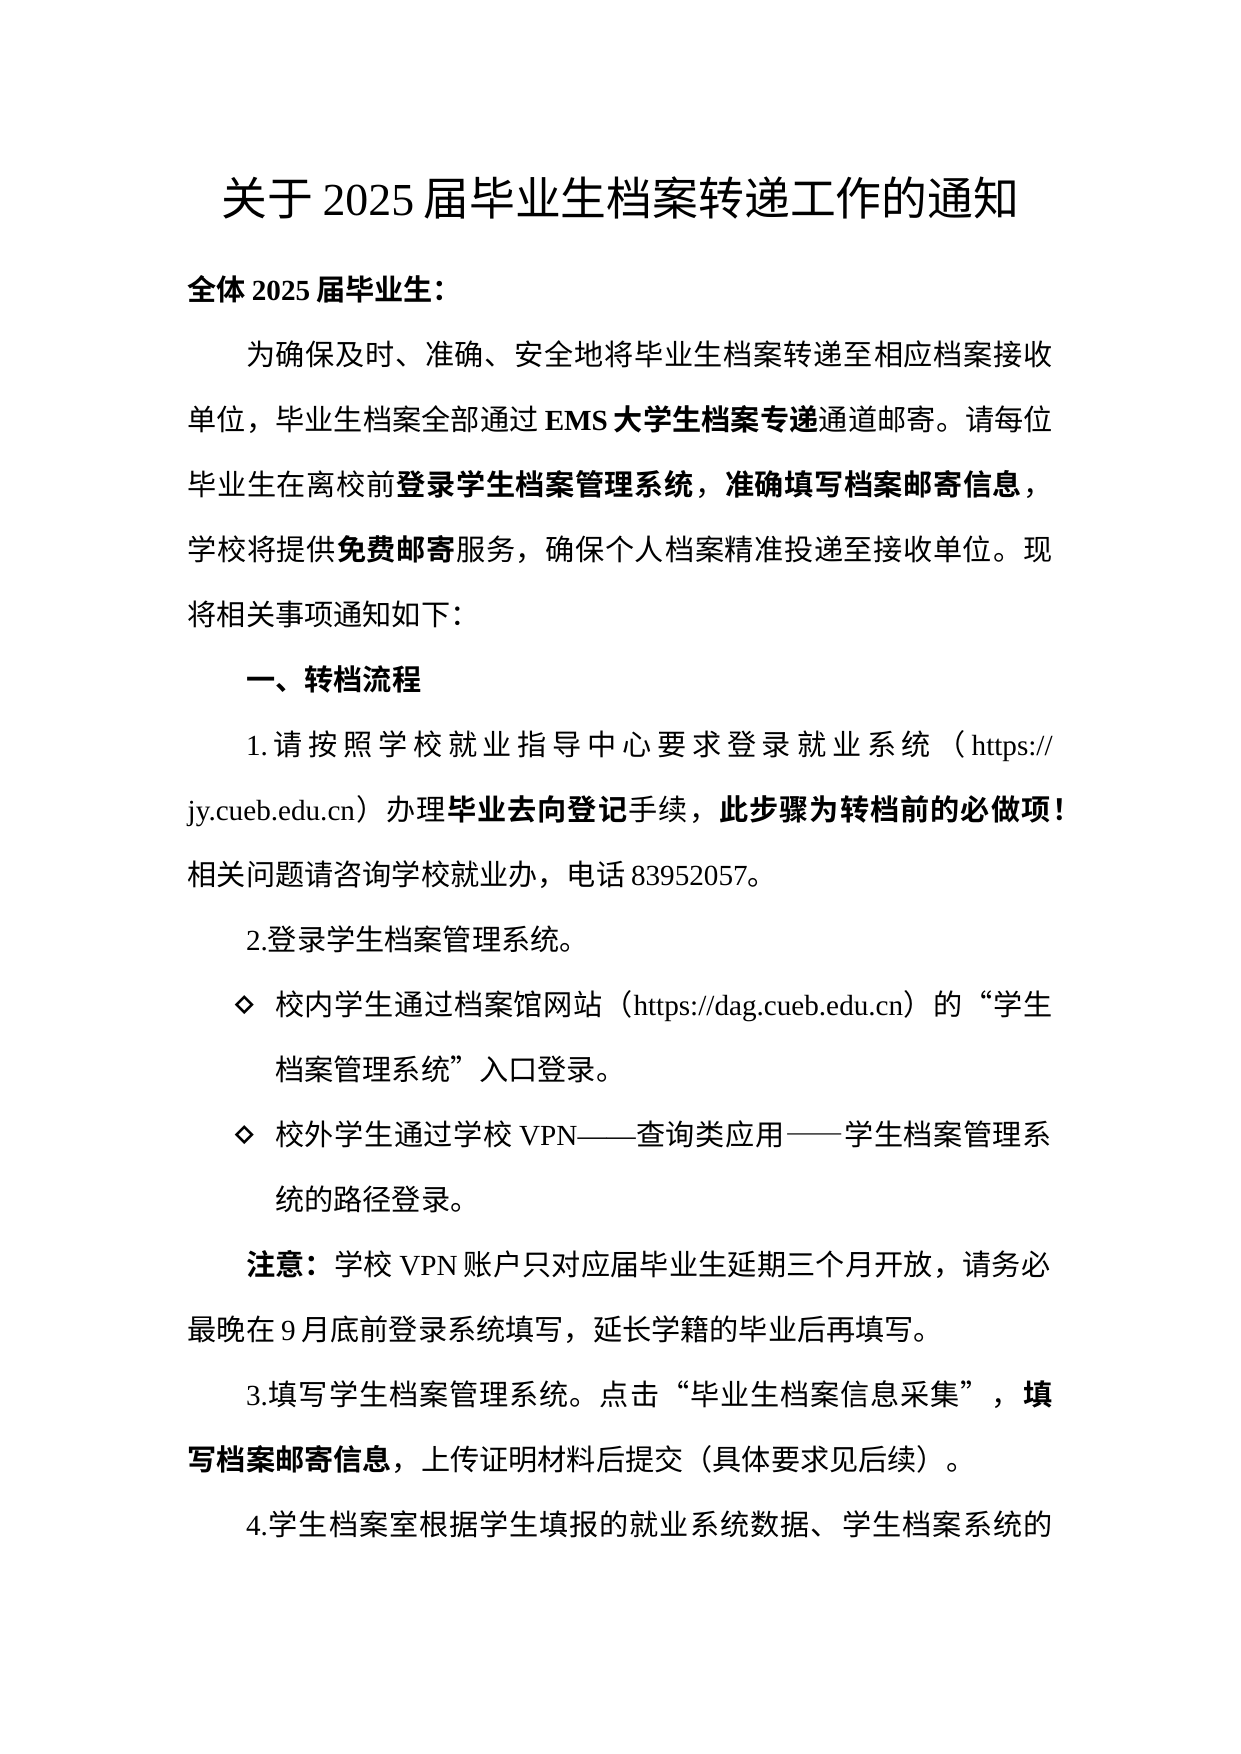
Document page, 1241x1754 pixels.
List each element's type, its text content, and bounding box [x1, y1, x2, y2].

text 2.登录学生档案管理系统。 [187, 905, 1053, 970]
text 为确保及时、准确、安全地将毕业生档案转递至相应档案接收单位，毕业生档案全部通过EMS大学生档案专递通道邮寄。请每位毕业生在离校前登录学生档案管理系统，准确填写档案邮寄信息，学校将提供免费邮寄服务，确保个人档案精准投递至接收单位。现将相关事项通知如下： [187, 320, 1053, 645]
text 3.填写学生档案管理系统。点击“毕业生档案信息采集”，填写档案邮寄信息，上传证明材料后提交（具体要求见后续）。 [187, 1360, 1053, 1490]
text 一、转档流程 [187, 645, 1053, 710]
text 关于2025届毕业生档案转递工作的通知 [187, 162, 1053, 228]
list 校外学生通过学校VPN——查询类应用——学生档案管理系统的路径登录。 [231, 1100, 1053, 1230]
text 1.请按照学校就业指导中心要求登录就业系统（https://jy.cueb.edu.cn）办理毕业去向登记手续，此步骤为转档前的必做项！相关问题请咨询学校就业办，电话83952057。 [187, 710, 1053, 905]
list 校内学生通过档案馆网站（https://dag.cueb.edu.cn）的“学生档案管理系统”入口登录。 [231, 970, 1053, 1100]
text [187, 1490, 1053, 1555]
text 全体2025届毕业生： [187, 255, 1053, 320]
text 注意：学校VPN账户只对应届毕业生延期三个月开放，请务必最晚在9月底前登录系统填写，延长学籍的毕业后再填写。 [187, 1230, 1053, 1360]
